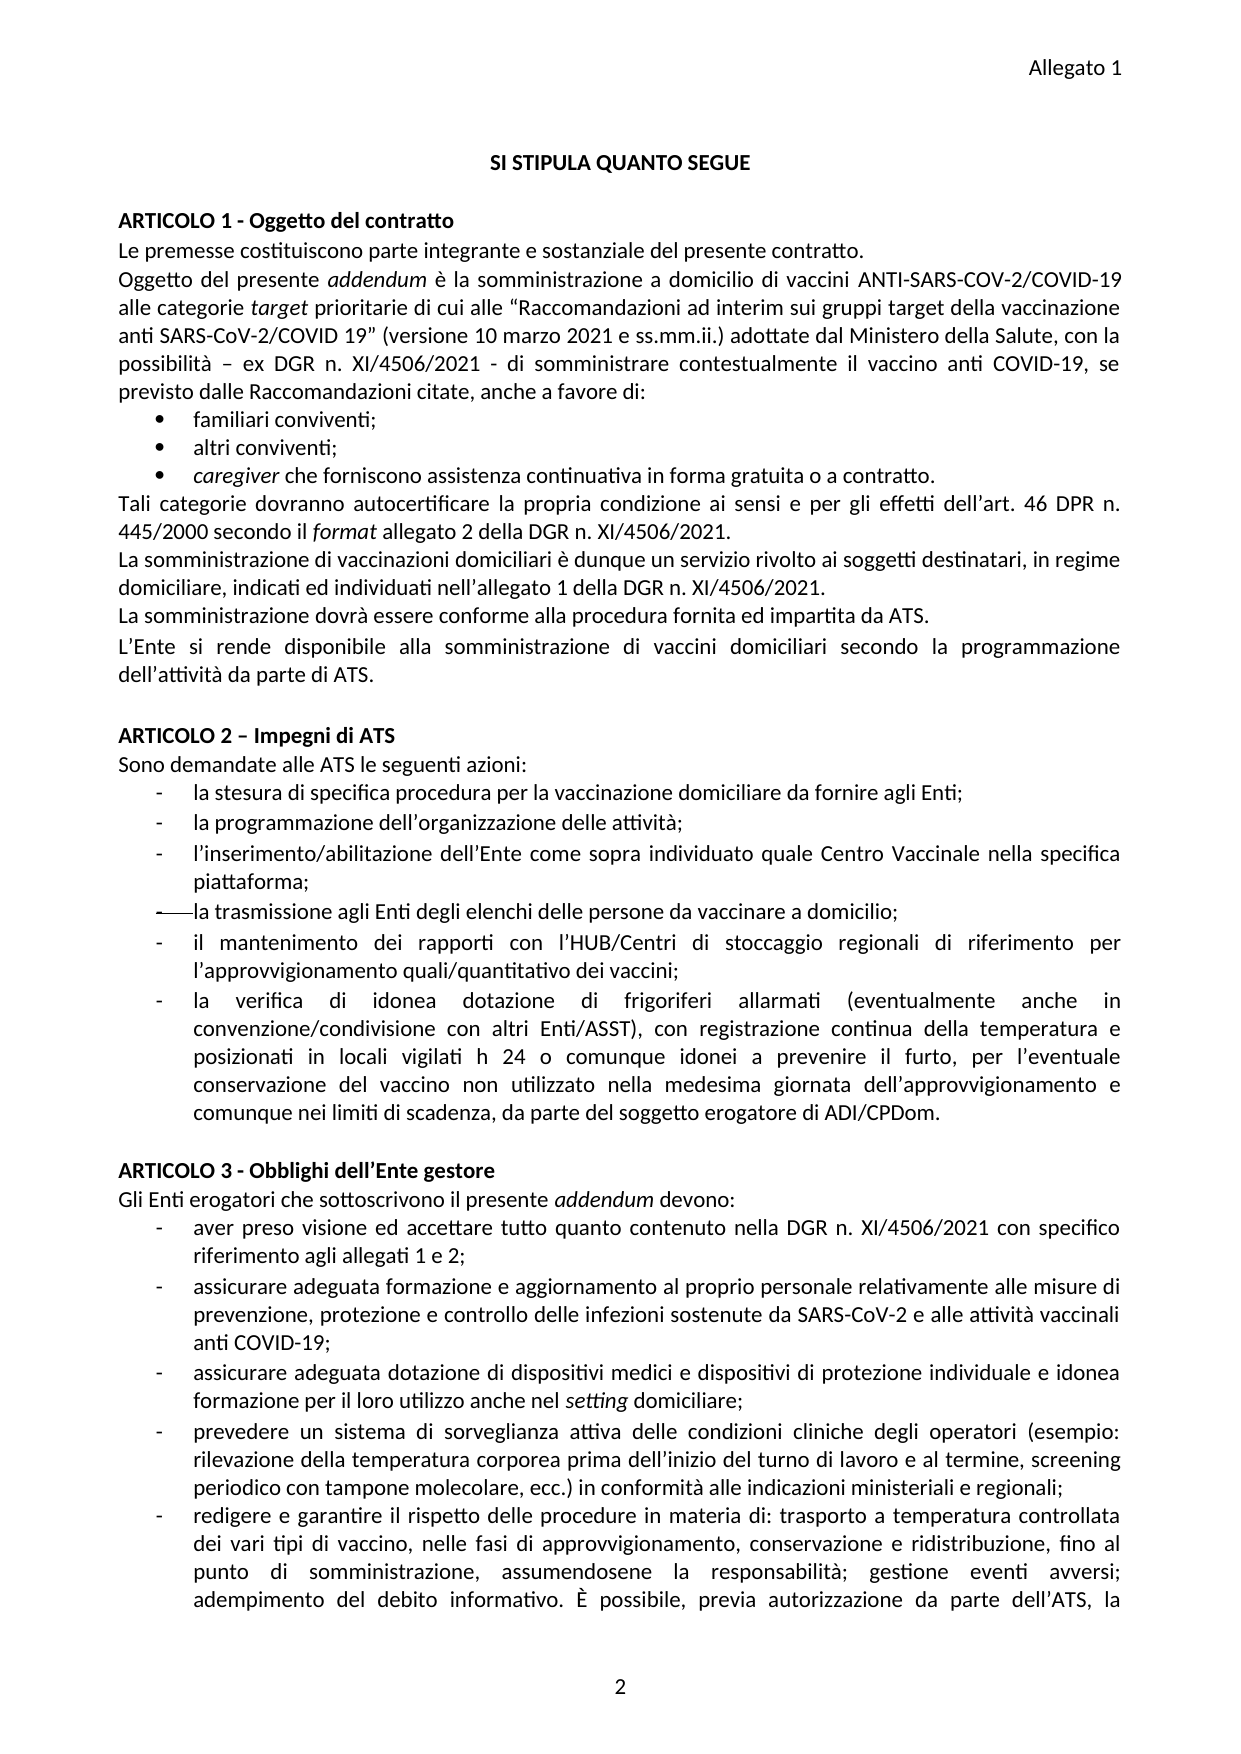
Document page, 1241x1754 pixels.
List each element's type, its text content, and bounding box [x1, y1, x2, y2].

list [156, 1501, 1122, 1613]
text ARTICOLO 2 – Impegni di ATS [118, 721, 1122, 749]
text SI STIPULA QUANTO SEGUE [118, 148, 1122, 176]
text La somministrazione di vaccinazioni domiciliari è dunque un servizio rivolto ai soggetti destinatari, in regime domiciliare, indicati ed individuati nell’allegato 1 della DGR n. XI/4506/2021. [118, 545, 1122, 601]
text Gli Enti erogatori che sottoscrivono il presente addendum devono: [118, 1186, 1122, 1213]
list la stesura di specifica procedura per la vaccinazione domiciliare da fornire agli Enti; [156, 778, 1122, 806]
text Le premesse costituiscono parte integrante e sostanziale del presente contratto. [118, 236, 1122, 264]
text Tali categorie dovranno autocertificare la propria condizione ai sensi e per gli effetti dell’art. 46 DPR n. 445/2000 secondo il format allegato 2 della DGR n. XI/4506/2021. [118, 489, 1122, 545]
list aver preso visione ed accettare tutto quanto contenuto nella DGR n. XI/4506/2021 con specifico riferimento agli allegati 1 e 2; [156, 1213, 1122, 1269]
text Oggetto del presente addendum è la somministrazione a domicilio di vaccini ANTI-SARS-COV-2/COVID-19 alle categorie target prioritarie di cui alle “Raccomandazioni ad interim sui gruppi target della vaccinazione anti SARS-CoV-2/COVID (versione 10 marzo 2021 e ss.mm.ii.) adottate dal Ministero della Salute, con la possibilità – ex DGR n. XI/4506/2021 - di somministrare contestualmente il vaccino anti COVID-19, se previsto dalle Raccomandazioni citate, anche a favore di: [118, 265, 1122, 405]
text L’Ente si rende disponibile alla somministrazione di vaccini domiciliari secondo la programmazione dell’attività da parte di ATS. [118, 632, 1122, 688]
list la trasmissione agli Enti degli elenchi delle persone da vaccinare a domicilio; [156, 897, 1122, 925]
text ARTICOLO 3 - Obblighi dell’Ente gestore [118, 1156, 1122, 1184]
text La somministrazione dovrà essere conforme alla procedura fornita ed impartita da ATS. [118, 601, 1122, 629]
list il mantenimento dei rapporti con l’HUB/Centri di stoccaggio regionali di riferimento per l’approvvigionamento quali/quantitativo dei vaccini; [156, 928, 1122, 984]
list prevedere un sistema di sorveglianza attiva delle condizioni cliniche degli operatori (esempio: rilevazione della temperatura corporea prima dell’inizio del turno di lavoro e al termine, screening periodico con tampone molecolare, ecc.) in conformità alle indicazioni ministeriali e regionali; [156, 1417, 1122, 1501]
list assicurare adeguata formazione e aggiornamento al proprio personale relativamente alle misure di prevenzione, protezione e controllo delle infezioni sostenute da SARS-CoV-2 e alle attività vaccinali anti COVID-19; [156, 1272, 1122, 1356]
text ARTICOLO 1 - Oggetto del contratto [118, 206, 1122, 234]
list familiari conviventi; [156, 405, 1122, 433]
list l’inserimento/abilitazione dell’Ente come sopra individuato quale Centro Vaccinale nella specifica piattaforma; [156, 839, 1122, 895]
text Sono demandate alle ATS le seguenti azioni: [118, 750, 1122, 778]
list altri conviventi; [156, 433, 1122, 461]
list caregiver che forniscono assistenza continuativa in forma gratuita o a contratto. [156, 461, 1122, 489]
list la verifica di idonea dotazione di frigoriferi allarmati (eventualmente anche in convenzione/condivisione con altri Enti/ASST), con registrazione continua della temperatura e posizionati in locali vigilati h 24 o comunque idonei a prevenire il furto, per l’eventuale conservazione del vaccino non utilizzato nella medesima giornata dell’approvvigionamento e comunque nei limiti di scadenza, da parte del soggetto erogatore di ADI/CPDom. [156, 986, 1122, 1126]
list assicurare adeguata dotazione di dispositivi medici e dispositivi di protezione individuale e idonea formazione per il loro utilizzo anche nel setting domiciliare; [156, 1358, 1122, 1414]
list la programmazione dell’organizzazione delle attività; [156, 808, 1122, 837]
